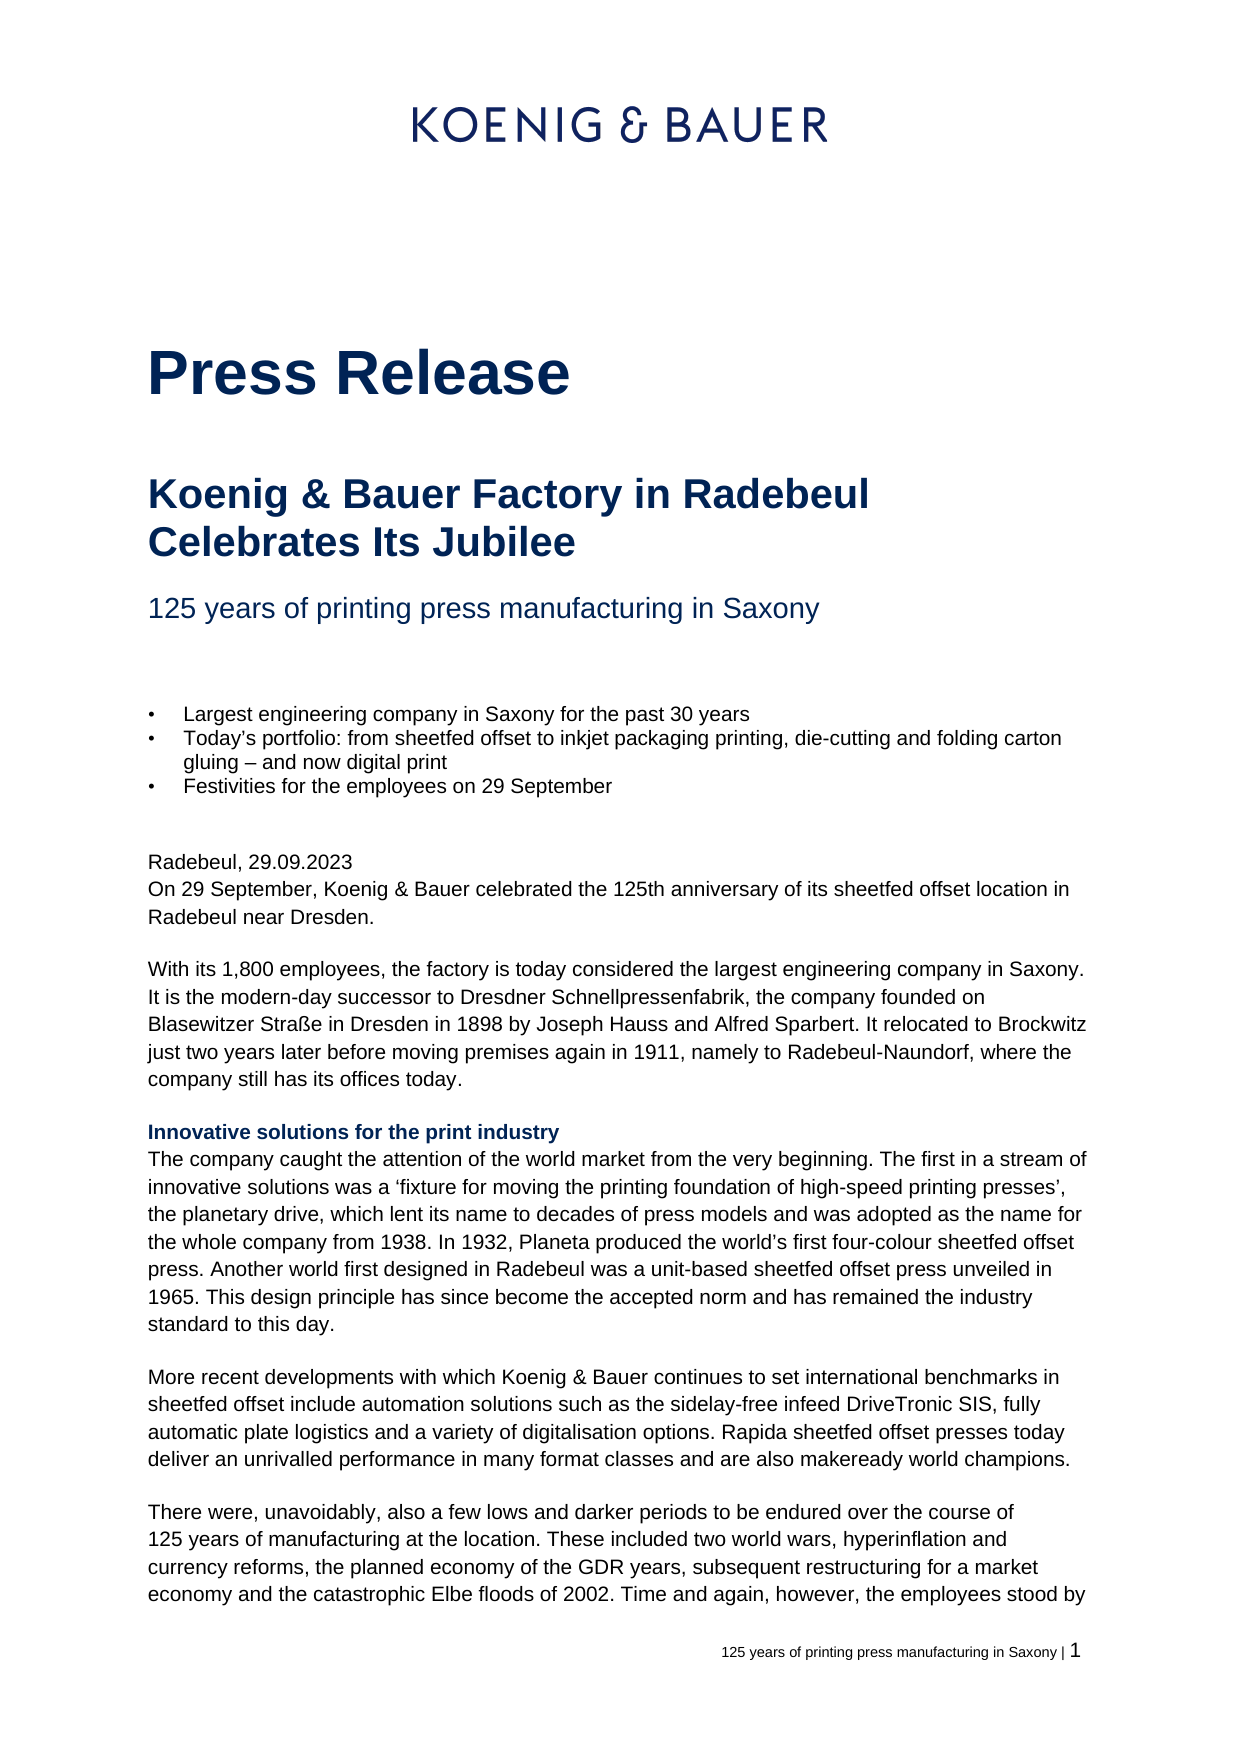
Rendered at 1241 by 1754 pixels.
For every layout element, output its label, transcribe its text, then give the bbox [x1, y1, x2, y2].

subtitle Innovative solutions for the print industry [148, 1120, 1092, 1144]
subtitle Koenig & Bauer Factory in Radebeul Celebrates Its Jubilee [148, 470, 1092, 566]
list Today’s portfolio: from sheetfed offset to inkjet packaging printing, die-cutting and folding carton gluing – and now digital print [148, 726, 1092, 774]
subtitle 125 years of printing press manufacturing in Saxony [148, 591, 1092, 624]
picture [413, 106, 828, 143]
list Festivities for the employees on 29 September [148, 774, 1092, 798]
title Press Release [148, 336, 1092, 407]
text More recent developments with which Koenig & Bauer continues to set international benchmarks in sheetfed offset include automation solutions such as the sidelay-free infeed DriveTronic SIS, fully automatic plate logistics and a variety of digitalisation options. Rapida sheetfed offset presses today deliver an unrivalled performance in many format classes and are also makeready world champions. [148, 1365, 1092, 1471]
list Largest engineering company in Saxony for the past 30 years [148, 702, 1092, 726]
text Radebeul, 29.09.2023 On 29 September, Koenig & Bauer celebrated the 125th anniversary of its sheetfed offset location in Radebeul near Dresden. [148, 798, 1092, 929]
text With its 1,800 employees, the factory is today considered the largest engineering company in Saxony. It is the modern-day successor to Dresdner Schnellpressenfabrik, the company founded on Blasewitzer Straße in Dresden in 1898 by Joseph Hauss and Alfred Sparbert. It relocated to Brockwitz just two years later before moving premises again in 1911, namely to Radebeul-Naundorf, where the company still has its offices today. [148, 957, 1092, 1091]
text The company caught the attention of the world market from the very beginning. The first in a stream of innovative solutions was a ‘fixture for moving the printing foundation of high-speed printing presses’, the planetary drive, which lent its name to decades of press models and was adopted as the name for the whole company from 1938. In 1932, Planeta produced the world’s first four-colour sheetfed offset press. Another world first designed in Radebeul was a unit-based sheetfed offset press unveiled in 1965. This design principle has since become the accepted norm and has remained the industry standard to this day. [148, 1147, 1092, 1336]
